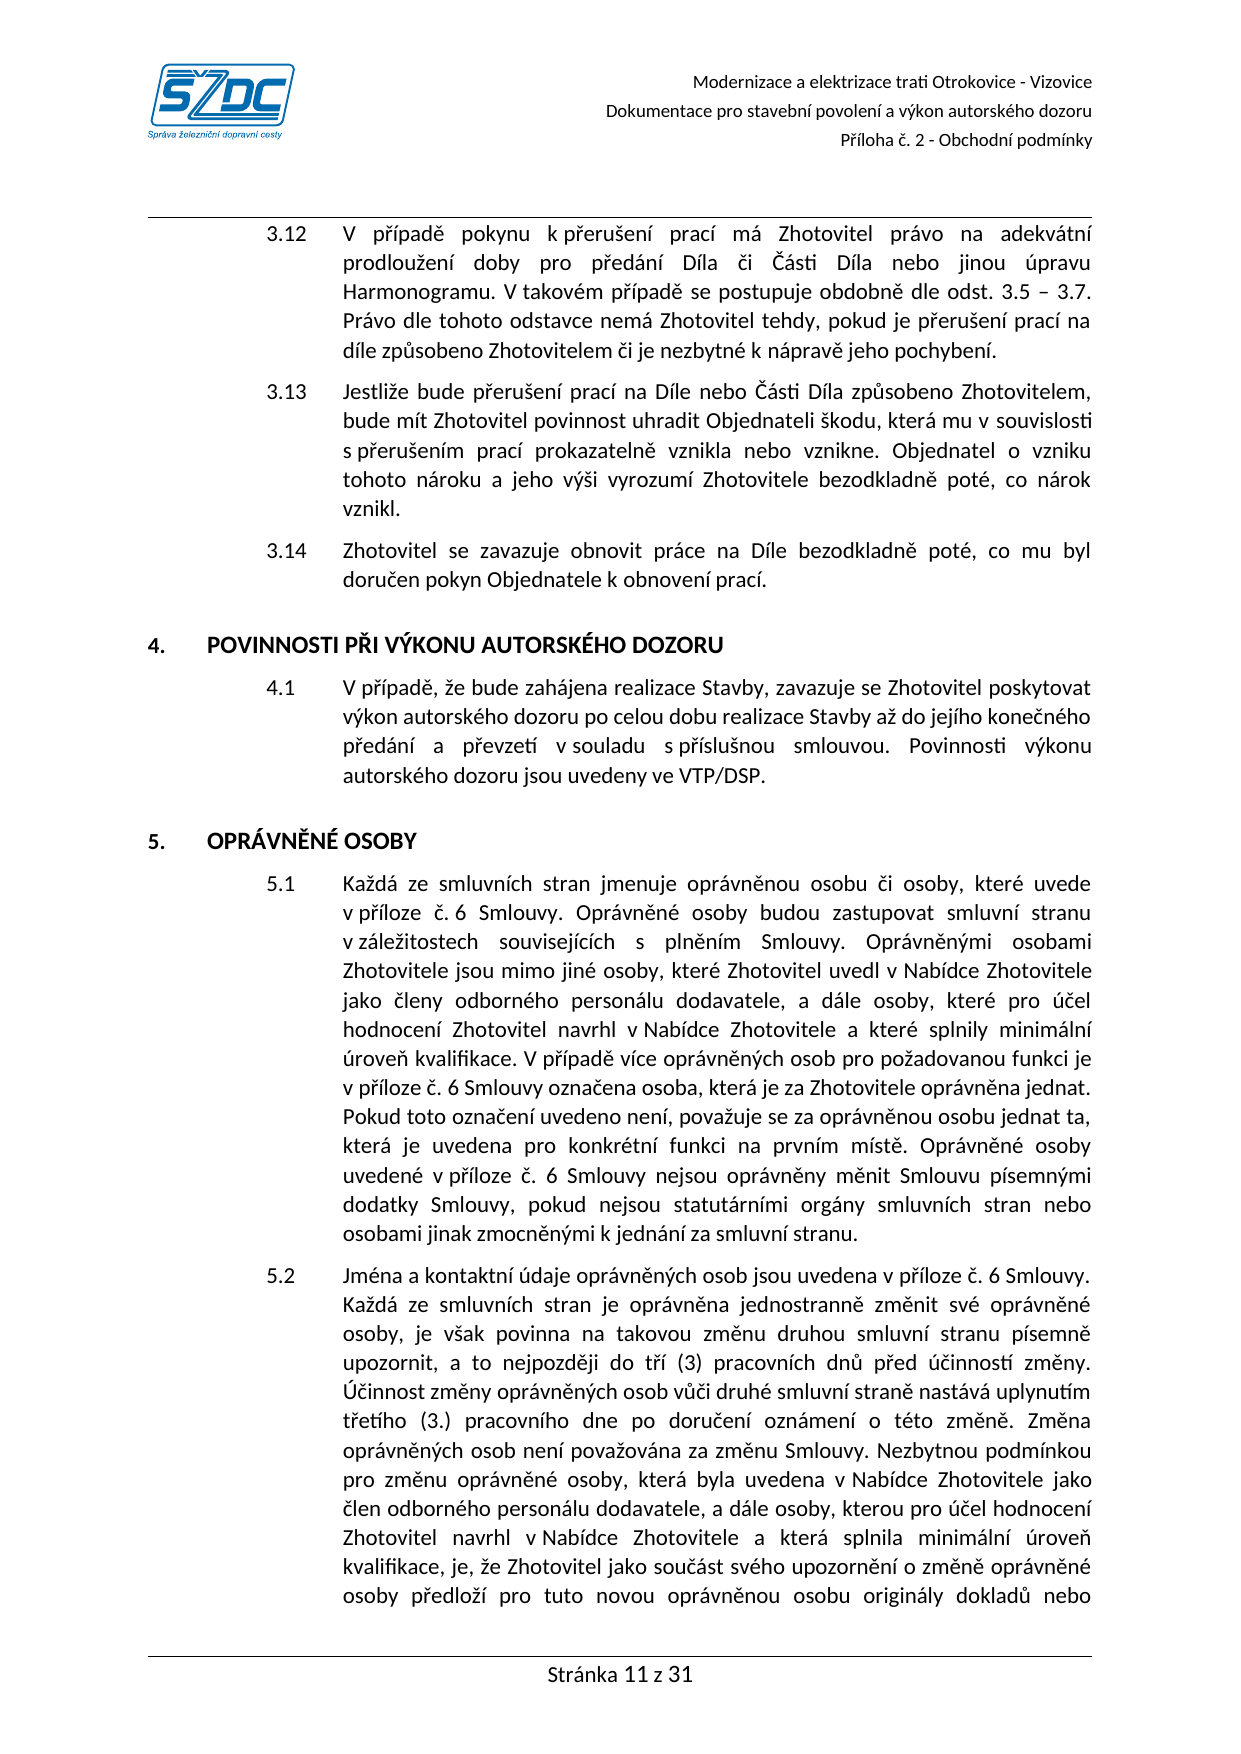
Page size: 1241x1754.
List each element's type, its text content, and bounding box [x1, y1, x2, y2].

text POVINNOSTI PŘI VÝKONU AUTORSKÉHO DOZORU [148, 631, 1092, 660]
text V případě pokynu k přerušení prací má Zhotovitel právo na adekvátní prodloužení doby pro předání Díla či Části Díla nebo jinou úpravu Harmonogramu. V takovém případě se postupuje obdobně dle odst. 3.5 – 3.7. Právo dle tohoto odstavce nemá Zhotovitel tehdy, pokud je přerušení prací na díle způsobeno Zhotovitelem či je nezbytné k nápravě jeho pochybení. [266, 218, 1092, 364]
text Každá ze smluvních stran jmenuje oprávněnou osobu či osoby, které uvede v příloze č. 6 Smlouvy. Oprávněné osoby budou zastupovat smluvní stranu v záležitostech souvisejících s plněním Smlouvy. Oprávněnými osobami Zhotovitele jsou mimo jiné osoby, které Zhotovitel uvedl v Nabídce Zhotovitele jako členy odborného personálu dodavatele, a dále osoby, které pro účel hodnocení Zhotovitel navrhl v Nabídce Zhotovitele a které splnily minimální úroveň kvalifikace. V případě více oprávněných osob pro požadovanou funkci je v příloze č. 6 Smlouvy označena osoba, která je za Zhotovitele oprávněna jednat. Pokud toto označení uvedeno není, považuje se za oprávněnou osobu jednat ta, která je uvedena pro konkrétní funkci na prvním místě. Oprávněné osoby uvedené v příloze č. 6 Smlouvy nejsou oprávněny měnit Smlouvu písemnými dodatky Smlouvy, pokud nejsou statutárními orgány smluvních stran nebo osobami jinak zmocněnými k jednání za smluvní stranu. [266, 868, 1092, 1247]
text Jestliže bude přerušení prací na Díle nebo Části Díla způsobeno Zhotovitelem, bude mít Zhotovitel povinnost uhradit Objednateli škodu, která mu v souvislosti s přerušením prací prokazatelně vznikla nebo vznikne. Objednatel o vzniku tohoto nároku a jeho výši vyrozumí Zhotovitele bezodkladně poté, co nárok vznikl. [266, 376, 1092, 522]
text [266, 1260, 1092, 1610]
text Zhotovitel se zavazuje obnovit práce na Díle bezodkladně poté, co mu byl doručen pokyn Objednatele k obnovení prací. [266, 535, 1092, 593]
text OPRÁVNĚNÉ OSOBY [148, 826, 1092, 856]
text V případě, že bude zahájena realizace Stavby, zavazuje se Zhotovitel poskytovat výkon autorského dozoru po celou dobu realizace Stavby až do jejího konečného předání a převzetí v souladu s příslušnou smlouvou. Povinnosti výkonu autorského dozoru jsou uvedeny ve VTP/DSP. [266, 672, 1092, 789]
